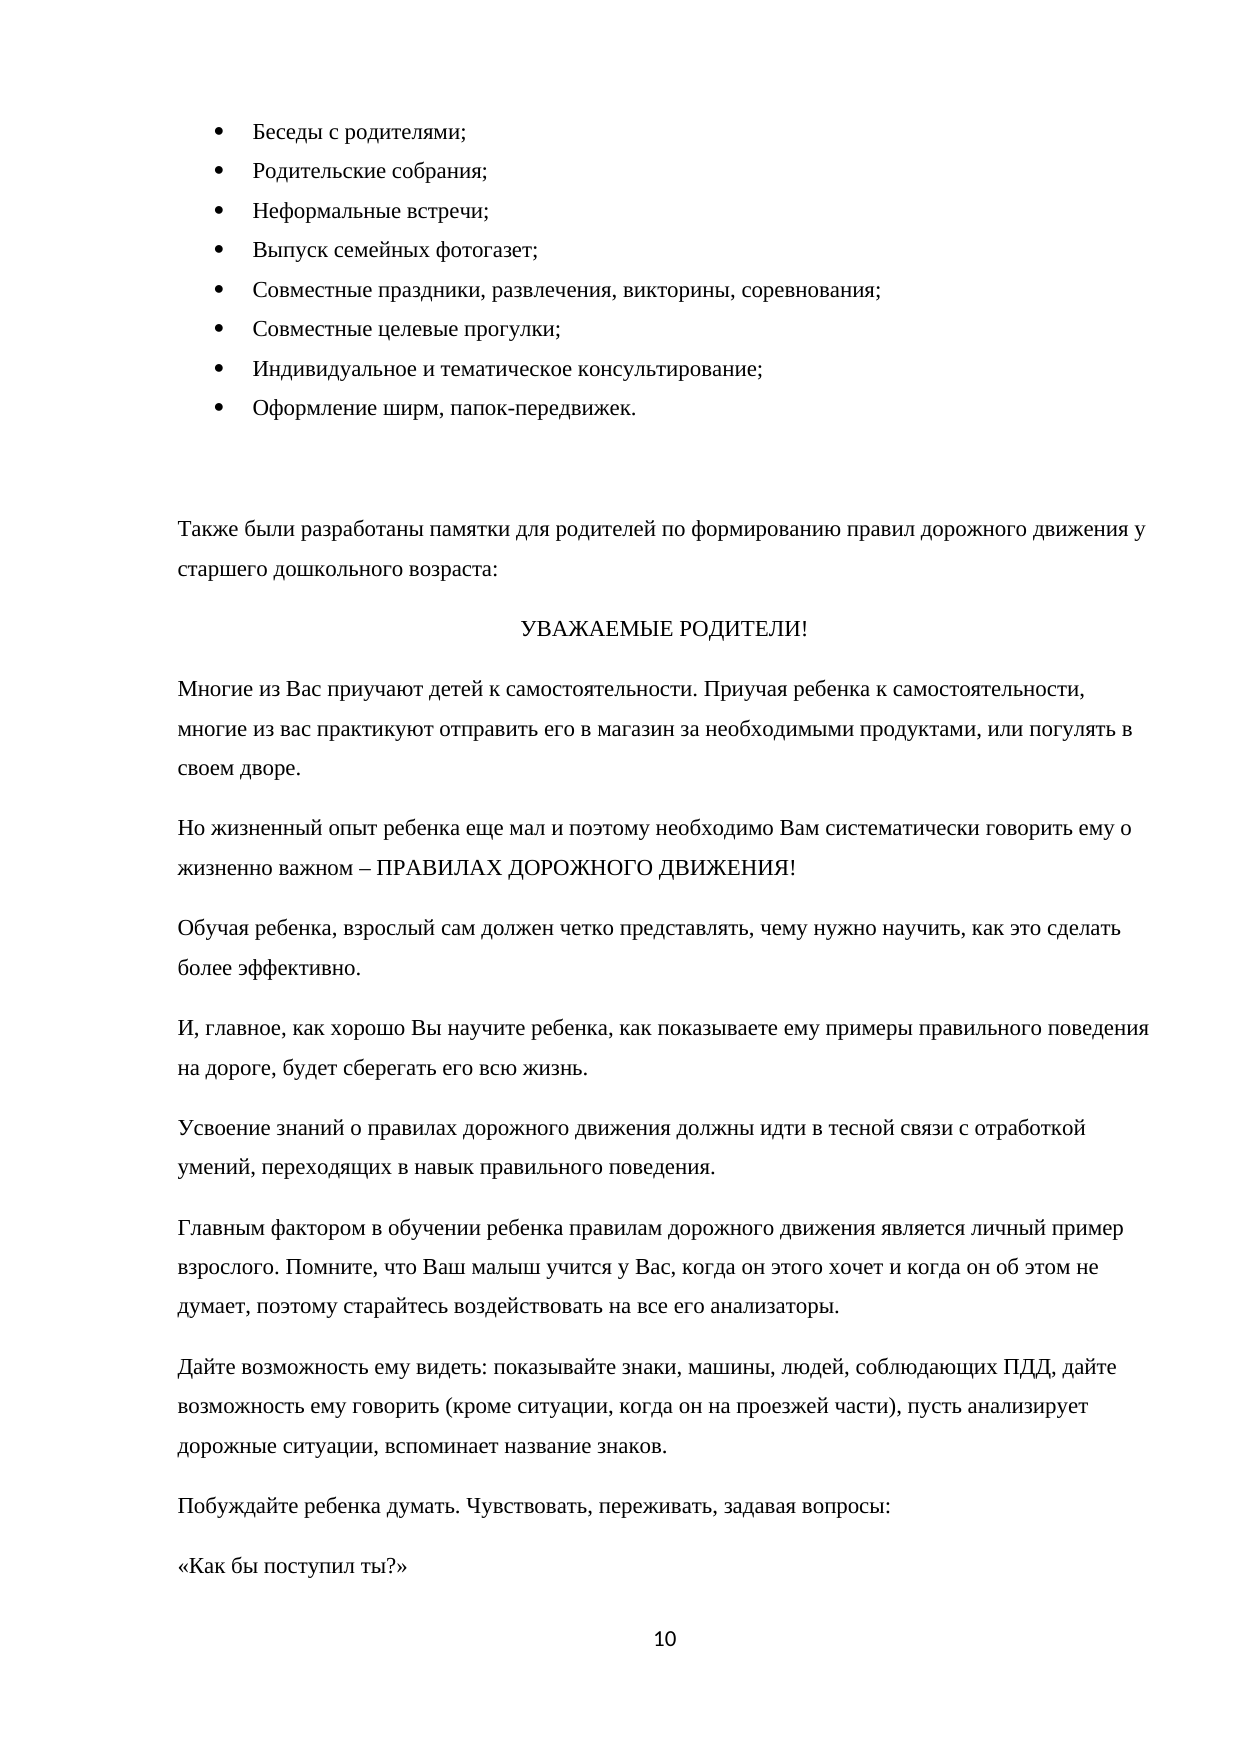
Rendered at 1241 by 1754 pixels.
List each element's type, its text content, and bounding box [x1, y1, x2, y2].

text Главным фактором в обучении ребенка правилам дорожного движения является личный пример взрослого. Помните, что Ваш малыш учится у Вас, когда он этого хочет и когда он об этом не думает, поэтому старайтесь воздействовать на все его анализаторы. [177, 1214, 1152, 1319]
text УВАЖАЕМЫЕ РОДИТЕЛИ! [177, 615, 1152, 641]
list Неформальные встречи; [215, 197, 1152, 223]
text Усвоение знаний о правилах дорожного движения должны идти в тесной связи с отработкой умений, переходящих в навык правильного поведения. [177, 1114, 1152, 1180]
list Выпуск семейных фотогазет; [215, 237, 1152, 263]
text «Как бы поступил ты?» [177, 1552, 1152, 1579]
text Также были разработаны памятки для родителей по формированию правил дорожного движения у старшего дошкольного возраста: [177, 515, 1152, 581]
list Индивидуальное и тематическое консультирование; [215, 355, 1152, 381]
list Совместные праздники, развлечения, викторины, соревнования; [215, 276, 1152, 302]
list Оформление ширм, папок-передвижек. [215, 394, 1152, 421]
text Побуждайте ребенка думать. Чувствовать, переживать, задавая вопросы: [177, 1492, 1152, 1518]
list Беседы с родителями; [215, 118, 1152, 144]
text Обучая ребенка, взрослый сам должен четко представлять, чему нужно научить, как это сделать более эффективно. [177, 914, 1152, 980]
text Но жизненный опыт ребенка еще мал и поэтому необходимо Вам систематически говорить ему о жизненно важном – ПРАВИЛАХ ДОРОЖНОГО ДВИЖЕНИЯ! [177, 814, 1152, 880]
list Родительские собрания; [215, 158, 1152, 184]
text И, главное, как хорошо Вы научите ребенка, как показываете ему примеры правильного поведения на дороге, будет сберегать его всю жизнь. [177, 1014, 1152, 1080]
list Совместные целевые прогулки; [215, 316, 1152, 342]
text Многие из Вас приучают детей к самостоятельности. Приучая ребенка к самостоятельности, многие из вас практикуют отправить его в магазин за необходимыми продуктами, или погулять в своем дворе. [177, 675, 1152, 781]
text Дайте возможность ему видеть: показывайте знаки, машины, людей, соблюдающих ПДД, дайте возможность ему говорить (кроме ситуации, когда он на проезжей части), пусть анализирует дорожные ситуации, вспоминает название знаков. [177, 1353, 1152, 1458]
